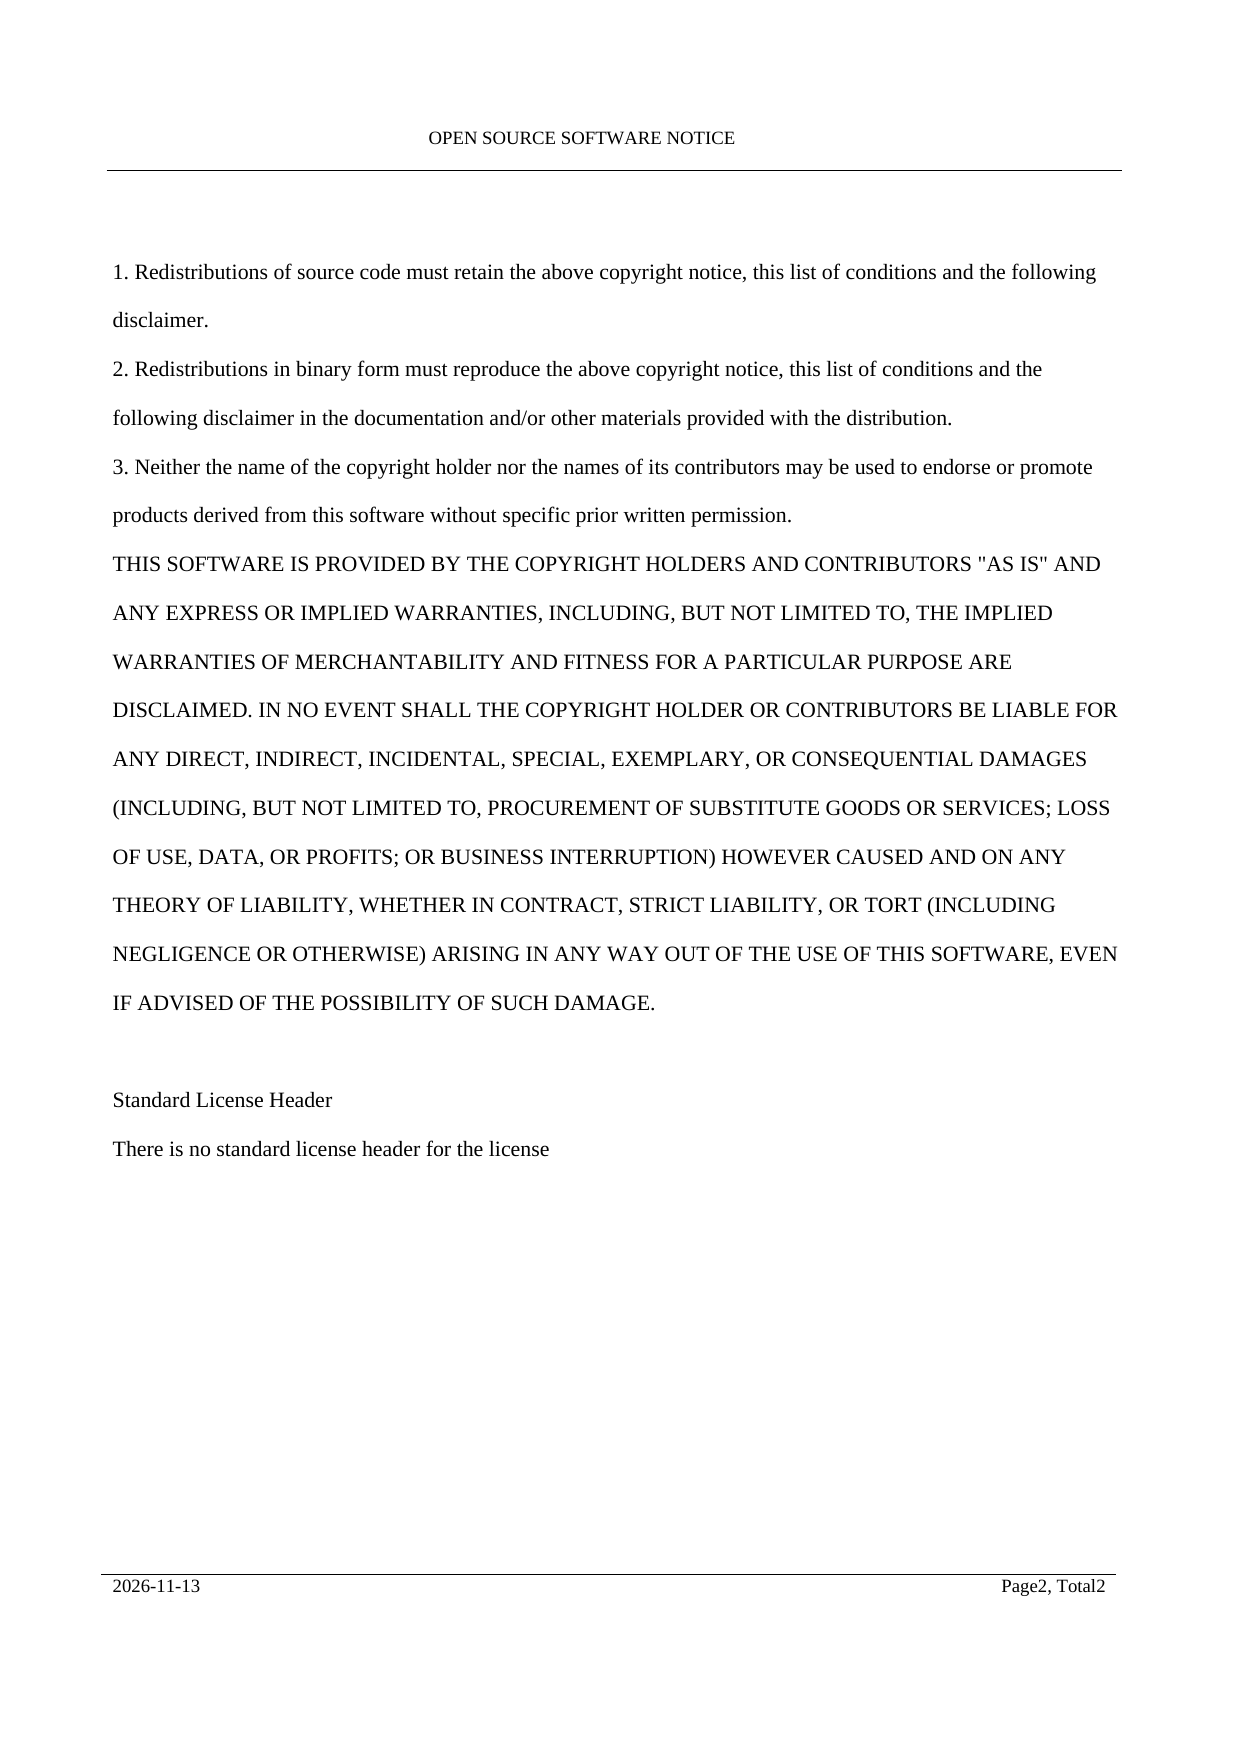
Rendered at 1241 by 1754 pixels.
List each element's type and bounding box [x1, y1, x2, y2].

text [112, 206, 1128, 1165]
